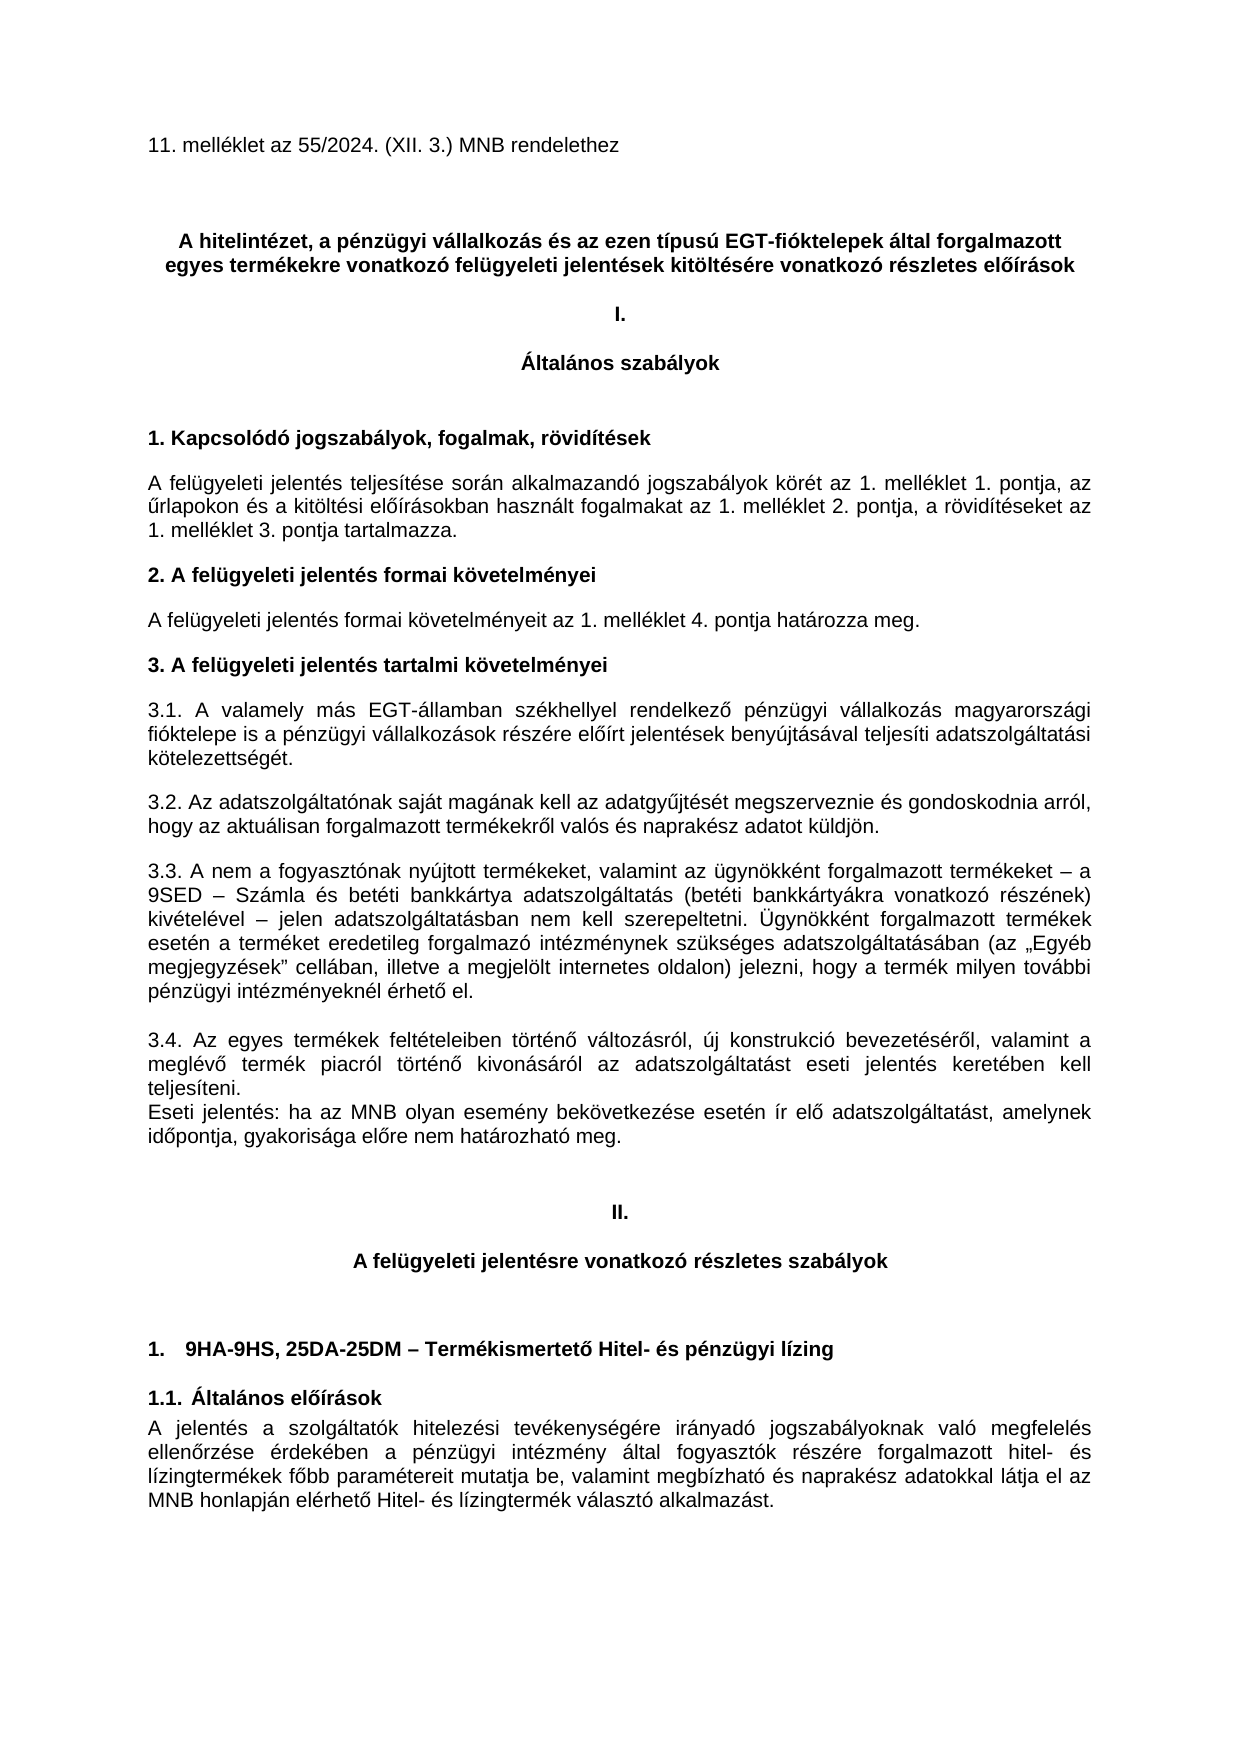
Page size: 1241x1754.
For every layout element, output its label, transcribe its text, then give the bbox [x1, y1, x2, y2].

subtitle Általános szabályok [148, 351, 1092, 374]
text 3.3. A nem a fogyasztónak nyújtott termékeket, valamint az ügynökként forgalmazott termékeket – a 9SED – Számla és betéti bankkártya adatszolgáltatás (betéti bankkártyákra vonatkozó részének) kivételével – jelen adatszolgáltatásban nem kell szerepeltetni. Ügynökként forgalmazott termékek esetén a terméket eredetileg forgalmazó intézménynek szükséges adatszolgáltatásában (az „Egyéb megjegyzések” cellában, illetve a megjelölt internetes oldalon) jelezni, hogy a termék milyen további pénzügyi intézményeknél érhető el. [148, 859, 1092, 1003]
text 1. Kapcsolódó jogszabályok, fogalmak, rövidítések [148, 426, 1092, 449]
text Eseti jelentés: ha az MNB olyan esemény bekövetkezése esetén ír elő adatszolgáltatást, amelynek időpontja, gyakorisága előre nem határozható meg. [148, 1099, 1092, 1147]
subtitle A felügyeleti jelentésre vonatkozó részletes szabályok [148, 1249, 1092, 1273]
text 3. A felügyeleti jelentés tartalmi követelményei [148, 653, 1092, 677]
text A felügyeleti jelentés formai követelményeit az 1. melléklet 4. pontja határozza meg. [148, 608, 1092, 632]
subtitle 9HA-9HS, 25DA-25DM – Termékismertető Hitel- és pénzügyi lízing [148, 1336, 1092, 1360]
text 3.1. A valamely más EGT-államban székhellyel rendelkező pénzügyi vállalkozás magyarországi fióktelepe is a pénzügyi vállalkozások részére előírt jelentések benyújtásával teljesíti adatszolgáltatási kötelezettségét. [148, 697, 1092, 769]
text A hitelintézet, a pénzügyi vállalkozás és az ezen típusú EGT-fióktelepek által forgalmazott egyes termékekre vonatkozó felügyeleti jelentések kitöltésére vonatkozó részletes előírások [148, 229, 1092, 277]
text 11. melléklet az 55/2024. (XII. 3.) MNB rendelethez [148, 133, 1092, 157]
text 3.2. Az adatszolgáltatónak saját magának kell az adatgyűjtését megszerveznie és gondoskodnia arról, hogy az aktuálisan forgalmazott termékekről valós és naprakész adatot küldjön. [148, 790, 1092, 838]
subtitle II. [148, 1200, 1092, 1224]
text 2. A felügyeleti jelentés formai követelményei [148, 563, 1092, 587]
text 3.4. Az egyes termékek feltételeiben történő változásról, új konstrukció bevezetéséről, valamint a meglévő termék piacról történő kivonásáról az adatszolgáltatást eseti jelentés keretében kell teljesíteni. [148, 1028, 1092, 1099]
subtitle Általános előírások [148, 1385, 1092, 1409]
text A jelentés a szolgáltatók hitelezési tevékenységére irányadó jogszabályoknak való megfelelés ellenőrzése érdekében a pénzügyi intézmény által fogyasztók részére forgalmazott hitel- és lízingtermékek főbb paramétereit mutatja be, valamint megbízható és naprakész adatokkal látja el az MNB honlapján elérhető Hitel- és lízingtermék választó alkalmazást. [148, 1416, 1092, 1511]
text A felügyeleti jelentés teljesítése során alkalmazandó jogszabályok körét az 1. melléklet 1. pontja, az űrlapokon és a kitöltési előírásokban használt fogalmakat az 1. melléklet 2. pontja, a rövidítéseket az 1. melléklet 3. pontja tartalmazza. [148, 470, 1092, 542]
subtitle I. [148, 302, 1092, 326]
